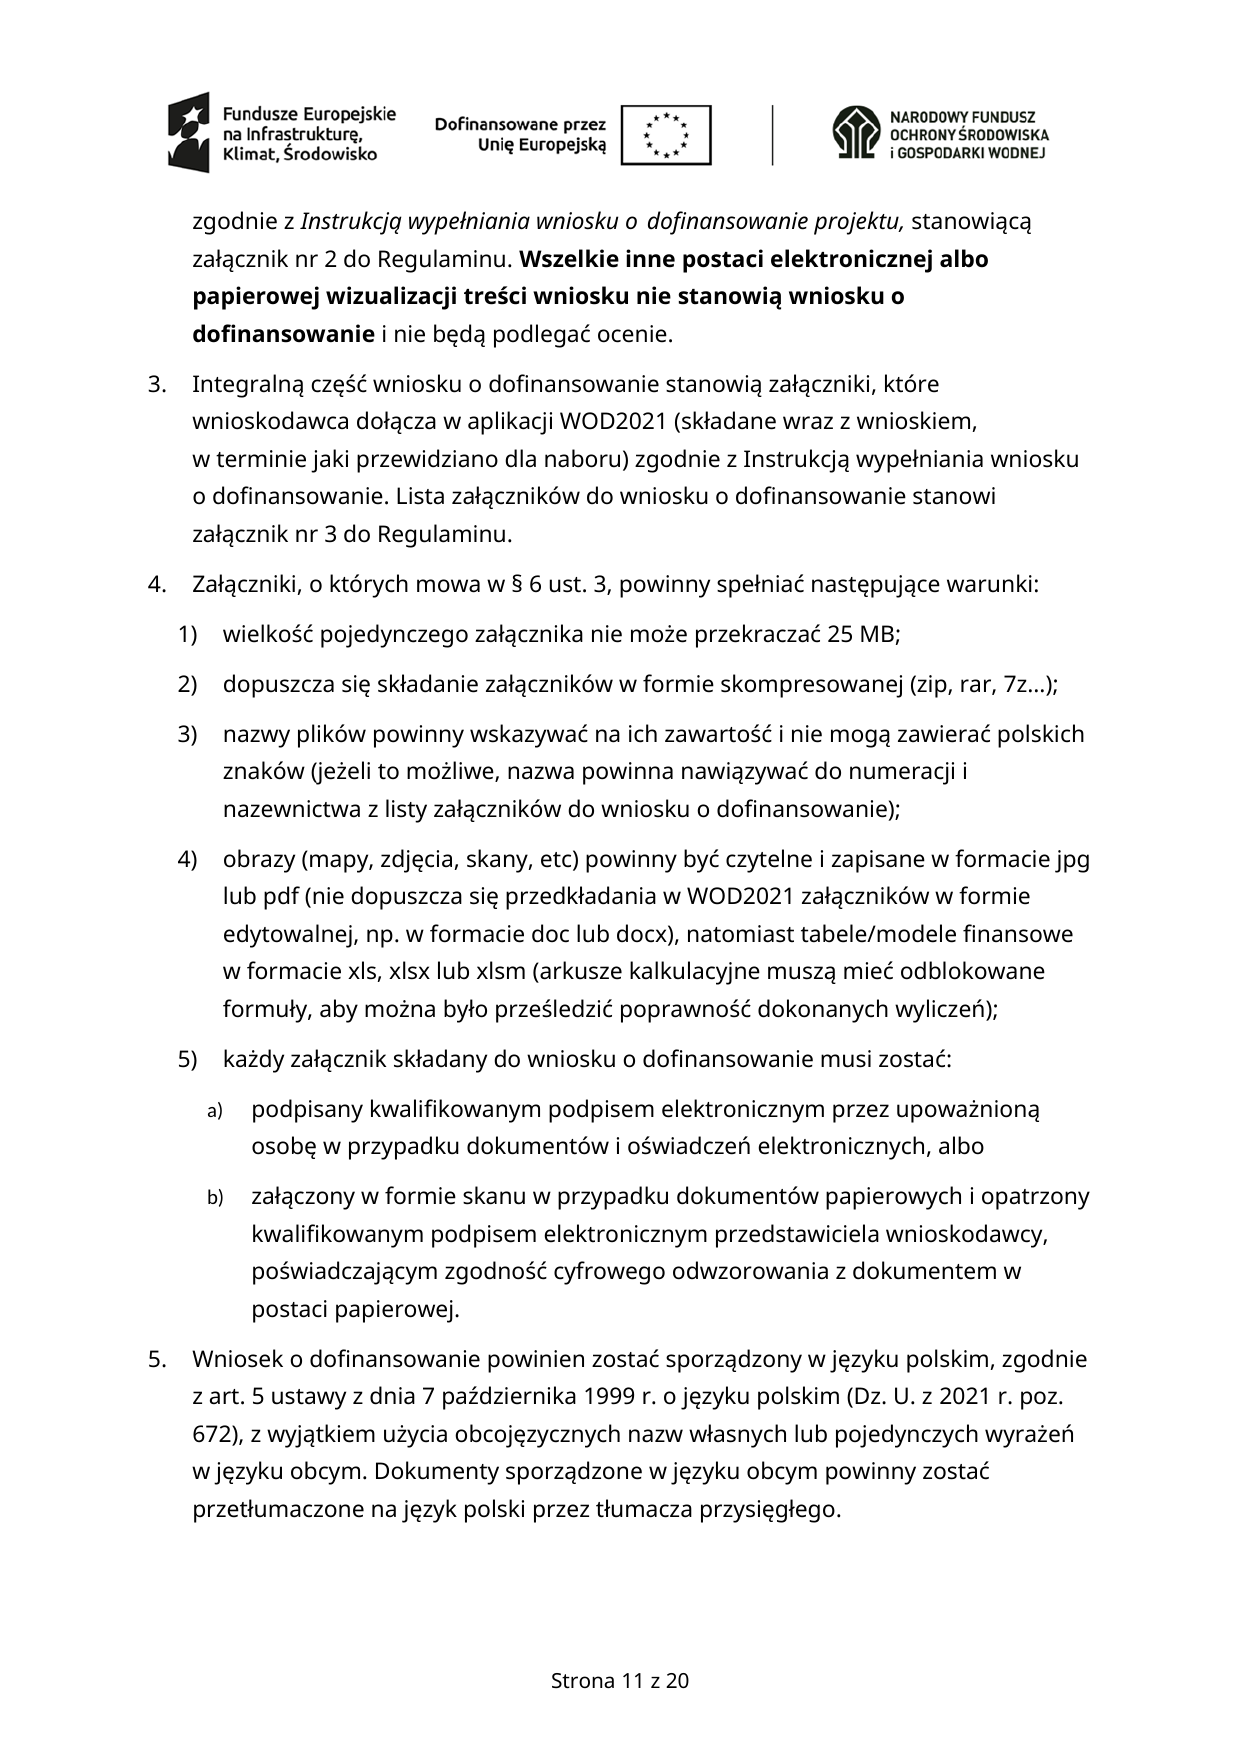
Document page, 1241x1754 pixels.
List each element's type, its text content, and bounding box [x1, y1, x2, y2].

list każdy załącznik składany do wniosku o dofinansowanie musi zostać: [177, 1043, 1092, 1074]
picture [148, 71, 1093, 193]
list obrazy (mapy, zdjęcia, skany, etc) powinny być czytelne i zapisane w formacie jpg lub pdf (nie dopuszcza się przedkładania w WOD2021 załączników w formie edytowalnej, np. w formacie doc lub docx), natomiast tabele/modele finansowe w formacie xls, xlsx lub xlsm (arkusze kalkulacyjne muszą mieć odblokowane formuły, aby można było prześledzić poprawność dokonanych wyliczeń); [177, 843, 1092, 1024]
list Załączniki, o których mowa w § 6 ust. 3, powinny spełniać następujące warunki: [148, 568, 1092, 599]
list dopuszcza się składanie załączników w formie skompresowanej (zip, rar, 7z…); [177, 668, 1092, 699]
list Integralną część wniosku o dofinansowanie stanowią załączniki, które wnioskodawca dołącza w aplikacji WOD2021 (składane wraz z wnioskiem, w terminie jaki przewidziano dla naboru) zgodnie z Instrukcją wypełniania wniosku o dofinansowanie. Lista załączników do wniosku o dofinansowanie stanowi załącznik nr 3 do Regulaminu. [148, 368, 1092, 549]
list podpisany kwalifikowanym podpisem elektronicznym przez upoważnioną osobę w przypadku dokumentów i oświadczeń elektronicznych, albo [207, 1093, 1092, 1162]
list załączony w formie skanu w przypadku dokumentów papierowych i opatrzony kwalifikowanym podpisem elektronicznym przedstawiciela wnioskodawcy, poświadczającym zgodność cyfrowego odwzorowania z dokumentem w postaci papierowej. [207, 1180, 1092, 1324]
list nazwy plików powinny wskazywać na ich zawartość i nie mogą zawierać polskich znaków (jeżeli to możliwe, nazwa powinna nawiązywać do numeracji i nazewnictwa z listy załączników do wniosku o dofinansowanie); [177, 718, 1092, 824]
list Wniosek o dofinansowanie powinien zostać sporządzony w języku polskim, zgodnie z art. 5 ustawy z dnia 7 października 1999 r. o języku polskim (Dz. U. z 2021 r. poz. 672), z wyjątkiem użycia obcojęzycznych nazw własnych lub pojedynczych wyrażeń w języku obcym. Dokumenty sporządzone w języku obcym powinny zostać przetłumaczone na język polski przez tłumacza przysięgłego. [148, 1343, 1092, 1524]
list wielkość pojedynczego załącznika nie może przekraczać 25 MB; [177, 618, 1092, 649]
